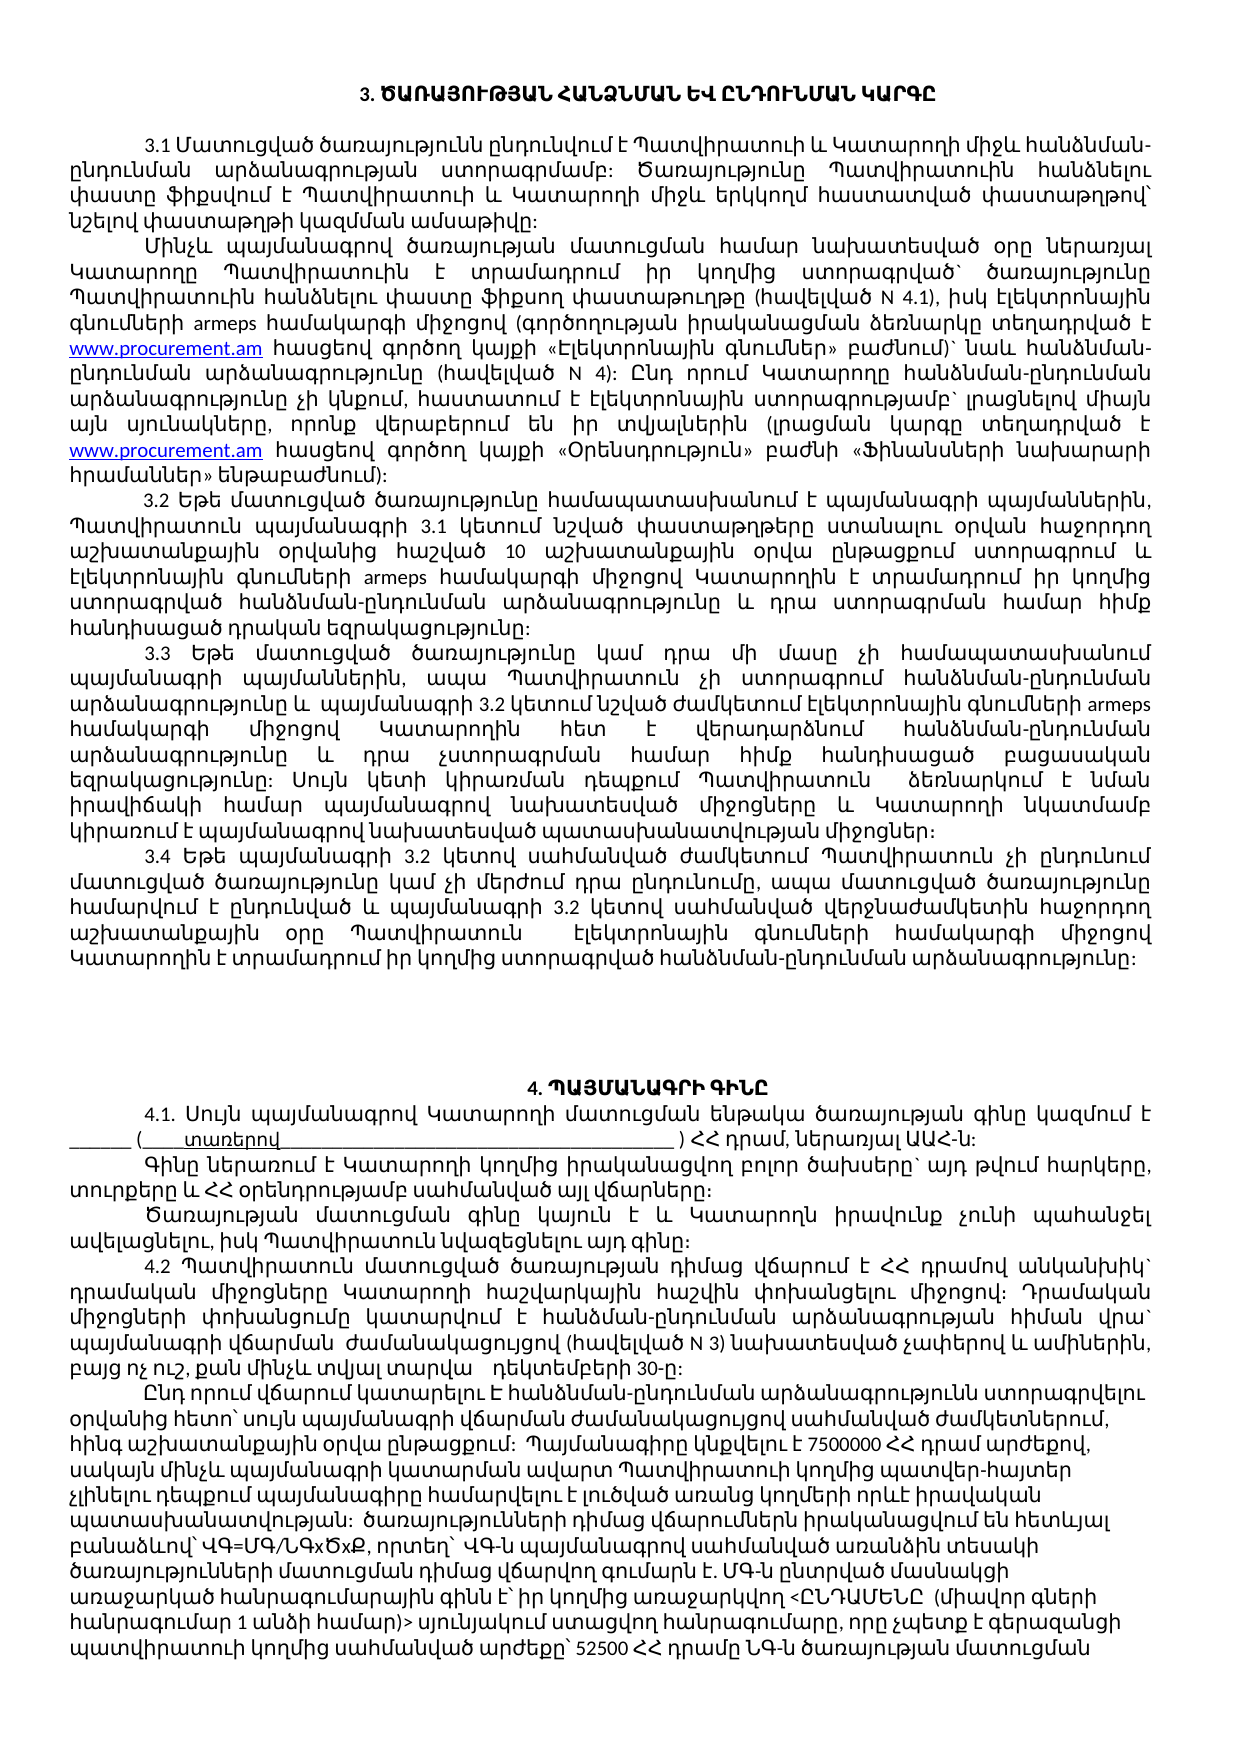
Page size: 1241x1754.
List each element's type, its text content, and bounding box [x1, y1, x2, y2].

text 3. ԾԱՌԱՅՈՒԹՅԱՆ ՀԱՆՁՆՄԱՆ ԵՎ ԸՆԴՈՒՆՄԱՆ ԿԱՐԳԸ [69, 81, 1152, 106]
text 3.2 Եթե մատուցված ծառայությունը համապատասխանում է պայմանագրի պայմաններին, Պատվիրատուն պայմանագրի 3.1 կետում նշված փաստաթղթերը ստանալու օրվան հաջորդող աշխատանքային օրվանից հաշված 10 աշխատանքային օրվա ընթացքում ստորագրում և էլեկտրոնային գնումների armeps համակարգի միջոցով Կատարողին է տրամադրում իր կողմից ստորագրված հանձնման-ընդունման արձանագրությունը և դրա ստորագրման համար հիմք հանդիսացած դրական եզրակացությունը: [69, 488, 1152, 640]
text 3.1 Մատուցված ծառայությունն ընդունվում է Պատվիրատուի և Կատարողի միջև հանձնման-ընդունման արձանագրության ստորագրմամբ: Ծառայությունը Պատվիրատուին հանձնելու փաստը ֆիքսվում է Պատվիրատուի և Կատարողի միջև երկկողմ հաստատված փաստաթղթով՝ նշելով փաստաթղթի կազմման ամսաթիվը: [69, 132, 1152, 233]
text Ծառայության մատուցման գինը կայուն է և Կատարողն իրավունք չունի պահանջել ավելացնելու, իսկ Պատվիրատուն նվազեցնելու այդ գինը։ [69, 1203, 1152, 1253]
text 4. ՊԱՅՄԱՆԱԳՐԻ ԳԻՆԸ [69, 1076, 1152, 1101]
text 3.3 Եթե մատուցված ծառայությունը կամ դրա մի մասը չի համապատասխանում պայմանագրի պայմաններին, ապա Պատվիրատուն չի ստորագրում հանձնման-ընդունման արձանագրությունը և պայմանագրի 3.2 կետում նշված ժամկետում էլեկտրոնային գնումների armeps համակարգի միջոցով Կատարողին հետ է վերադարձնում հանձնման-ընդունման արձանագրությունը և դրա չստորագրման համար հիմք հանդիսացած բացասական եզրակացությունը: Սույն կետի կիրառման դեպքում Պատվիրատուն ձեռնարկում է նման իրավիճակի համար պայմանագրով նախատեսված միջոցները և Կատարողի նկատմամբ կիրառում է պայմանագրով նախատեսված պատասխանատվության միջոցներ։ [69, 640, 1152, 843]
text 4.1. Սույն պայմանագրով Կատարողի մատուցման ենթակա ծառայության գինը կազմում է ______ (____տառերով______________________________________ ) ՀՀ դրամ, ներառյալ ԱԱՀ-ն: [69, 1101, 1152, 1152]
text 4.2 Պատվիրատուն մատուցված ծառայության դիմաց վճարում է ՀՀ դրամով անկանխիկ` դրամական միջոցները Կատարողի հաշվարկային հաշվին փոխանցելու միջոցով։ Դրամական միջոցների փոխանցումը կատարվում է հանձման-ընդունման արձանագրության հիման վրա` պայմանագրի վճարման ժամանակացույցով (հավելված N 3) նախատեսված չափերով և ամիներին, բայց ոչ ուշ, քան մինչև տվյալ տարվա դեկտեմբերի 30-ը: [69, 1253, 1152, 1381]
text 3.4 Եթե պայմանագրի 3.2 կետով սահմանված ժամկետում Պատվիրատուն չի ընդունում մատուցված ծառայությունը կամ չի մերժում դրա ընդունումը, ապա մատուցված ծառայությունը համարվում է ընդունված և պայմանագրի 3.2 կետով սահմանված վերջնաժամկետին հաջորդող աշխատանքային օրը Պատվիրատուն էլեկտրոնային գնումների համակարգի միջոցով Կատարողին է տրամադրում իր կողմից ստորագրված հանձնման-ընդունման արձանագրությունը: [69, 843, 1152, 971]
text Մինչև պայմանագրով ծառայության մատուցման համար նախատեսված օրը ներառյալ Կատարողը Պատվիրատուին է տրամադրում իր կողմից ստորագրված` ծառայությունը Պատվիրատուին հանձնելու փաստը ֆիքսող փաստաթուղթը (հավելված N 4.1), իսկ էլեկտրոնային գնումների armeps համակարգի միջոցով (գործողության իրականացման ձեռնարկը տեղադրված է www.procurement.am հասցեով գործող կայքի «Էլեկտրոնային գնումներ» բաժնում)` նաև հանձնման-ընդունման արձանագրությունը (հավելված N 4): Ընդ որում Կատարողը հանձնման-ընդունման արձանագրությունը չի կնքում, հաստատում է էլեկտրոնային ստորագրությամբ` լրացնելով միայն այն սյունակները, որոնք վերաբերում են իր տվյալներին (լրացման կարգը տեղադրված է www.procurement.am հասցեով գործող կայքի «Օրենսդրություն» բաժնի «Ֆինանսների նախարարի հրամաններ» ենթաբաժնում): [69, 233, 1152, 488]
text Գինը ներառում է Կատարողի կողմից իրականացվող բոլոր ծախսերը` այդ թվում հարկերը, տուրքերը և ՀՀ օրենդրությամբ սահմանված այլ վճարները։ [69, 1152, 1152, 1203]
